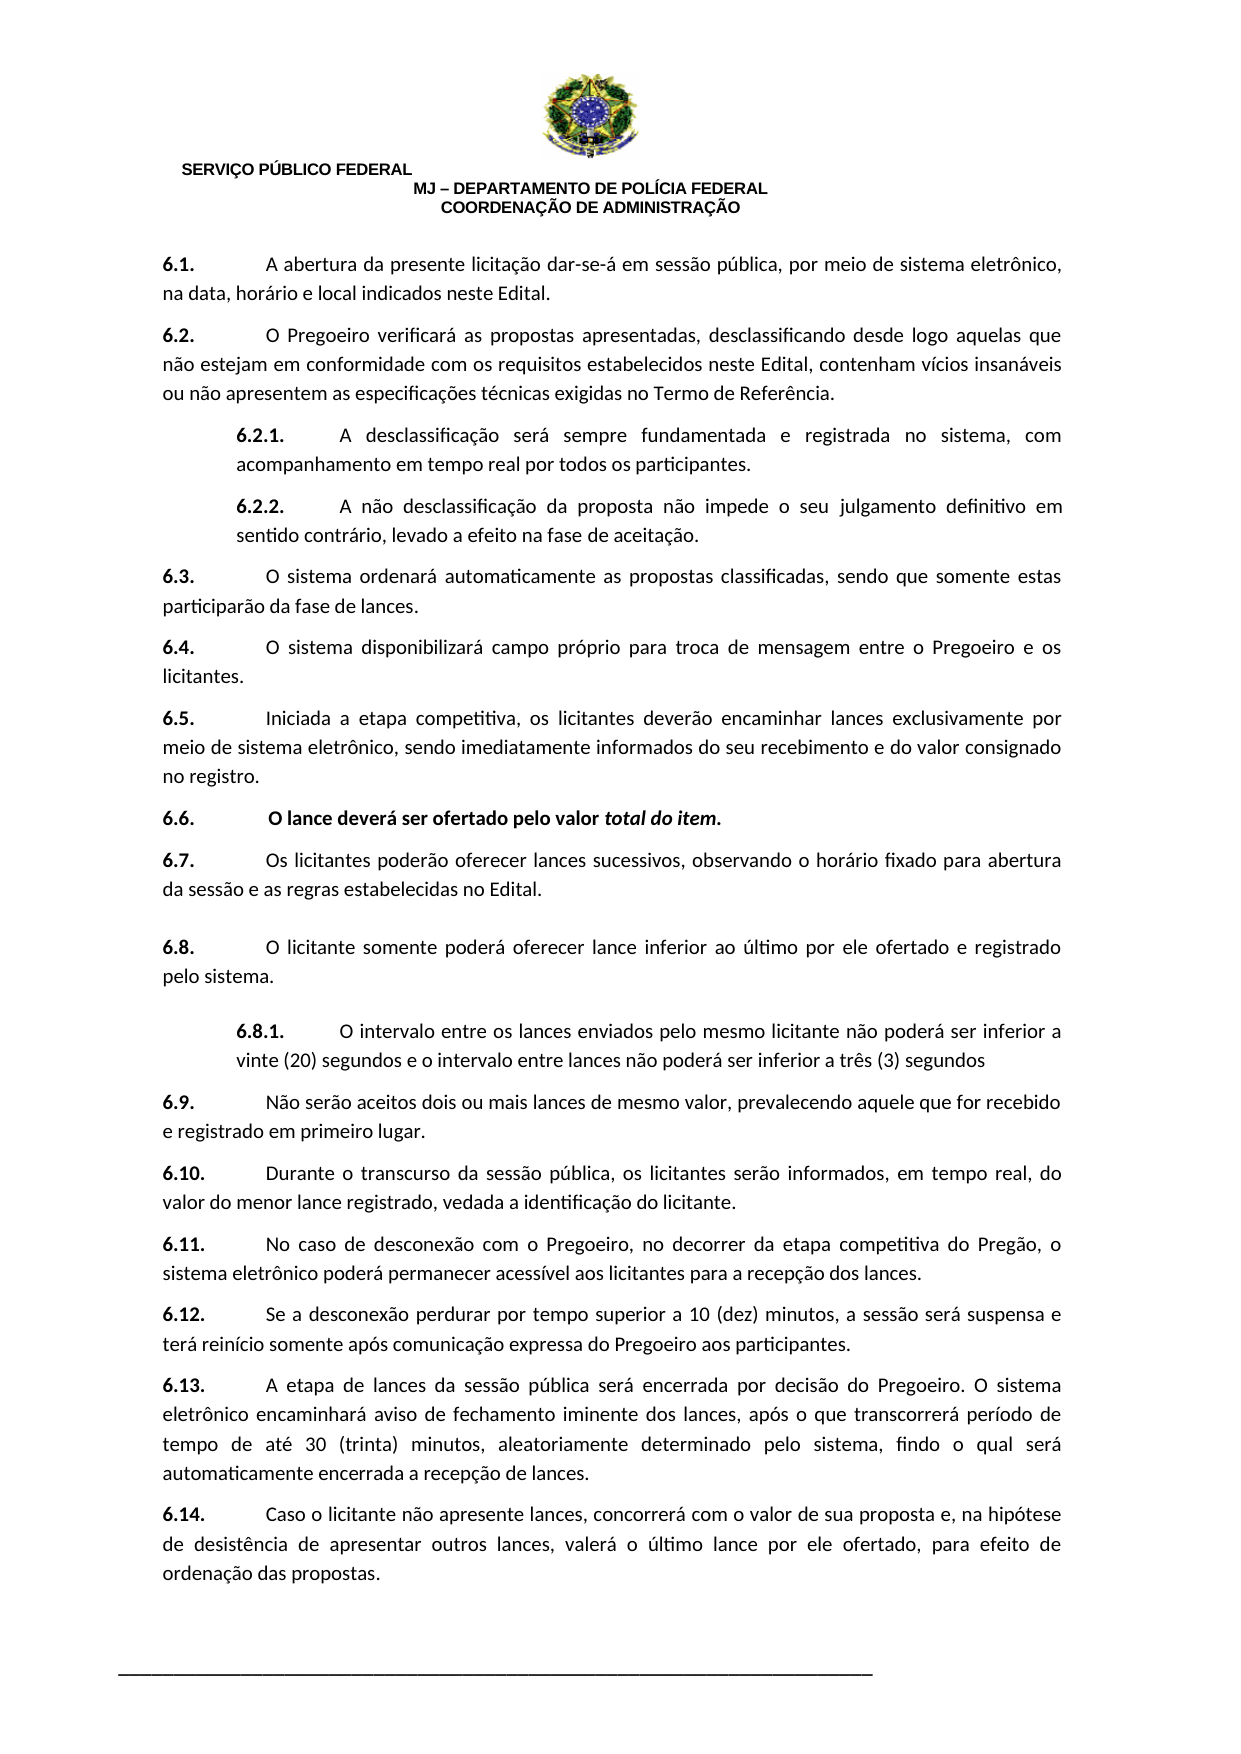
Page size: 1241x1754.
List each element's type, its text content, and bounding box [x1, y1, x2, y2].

list O sistema ordenará automaticamente as propostas classificadas, sendo que somente estas participarão da fase de lances. [162, 564, 1063, 618]
list A desclassificação será sempre fundamentada e registrada no sistema, com acompanhamento em tempo real por todos os participantes. [236, 422, 1063, 477]
list Durante o transcurso da sessão pública, os licitantes serão informados, em tempo real, do valor do menor lance registrado, vedada a identificação do licitante. [162, 1160, 1063, 1214]
list O licitante somente poderá oferecer lance inferior ao último por ele ofertado e registrado pelo sistema. [162, 934, 1063, 989]
list Iniciada a etapa competitiva, os licitantes deverão encaminhar lances exclusivamente por meio de sistema eletrônico, sendo imediatamente informados do seu recebimento e do valor consignado no registro. [162, 705, 1063, 789]
list Se a desconexão perdurar por tempo superior a 10 (dez) minutos, a sessão será suspensa e terá reinício somente após comunicação expressa do Pregoeiro aos participantes. [162, 1302, 1063, 1356]
list A não desclassificação da proposta não impede o seu julgamento definitivo em sentido contrário, levado a efeito na fase de aceitação. [236, 493, 1063, 547]
list Os licitantes poderão oferecer lances sucessivos, observando o horário fixado para abertura da sessão e as regras estabelecidas no Edital. [162, 847, 1063, 902]
list O lance deverá ser ofertado pelo valor total do item. [162, 805, 1063, 831]
list A abertura da presente licitação dar-se-á em sessão pública, por meio de sistema eletrônico, na data, horário e local indicados neste Edital. [162, 251, 1063, 306]
list O Pregoeiro verificará as propostas apresentadas, desclassificando desde logo aquelas que não estejam em conformidade com os requisitos estabelecidos neste Edital, contenham vícios insanáveis ou não apresentem as especificações técnicas exigidas no Termo de Referência. [162, 322, 1063, 406]
list A etapa de lances da sessão pública será encerrada por decisão do Pregoeiro. O sistema eletrônico encaminhará aviso de fechamento iminente dos lances, após o que transcorrerá período de tempo de até 30 (trinta) minutos, aleatoriamente determinado pelo sistema, findo o qual será automaticamente encerrada a recepção de lances. [162, 1372, 1063, 1485]
list Não serão aceitos dois ou mais lances de mesmo valor, prevalecendo aquele que for recebido e registrado em primeiro lugar. [162, 1089, 1063, 1144]
list O intervalo entre os lances enviados pelo mesmo licitante não poderá ser inferior a vinte (20) segundos e o intervalo entre lances não poderá ser inferior a três (3) segundos [236, 1018, 1063, 1073]
list Caso o licitante não apresente lances, concorrerá com o valor de sua proposta e, na hipótese de desistência de apresentar outros lances, valerá o último lance por ele ofertado, para efeito de ordenação das propostas. [162, 1502, 1063, 1585]
list No caso de desconexão com o Pregoeiro, no decorrer da etapa competitiva do Pregão, o sistema eletrônico poderá permanecer acessível aos licitantes para a recepção dos lances. [162, 1231, 1063, 1285]
list O sistema disponibilizará campo próprio para troca de mensagem entre o Pregoeiro e os licitantes. [162, 634, 1063, 689]
